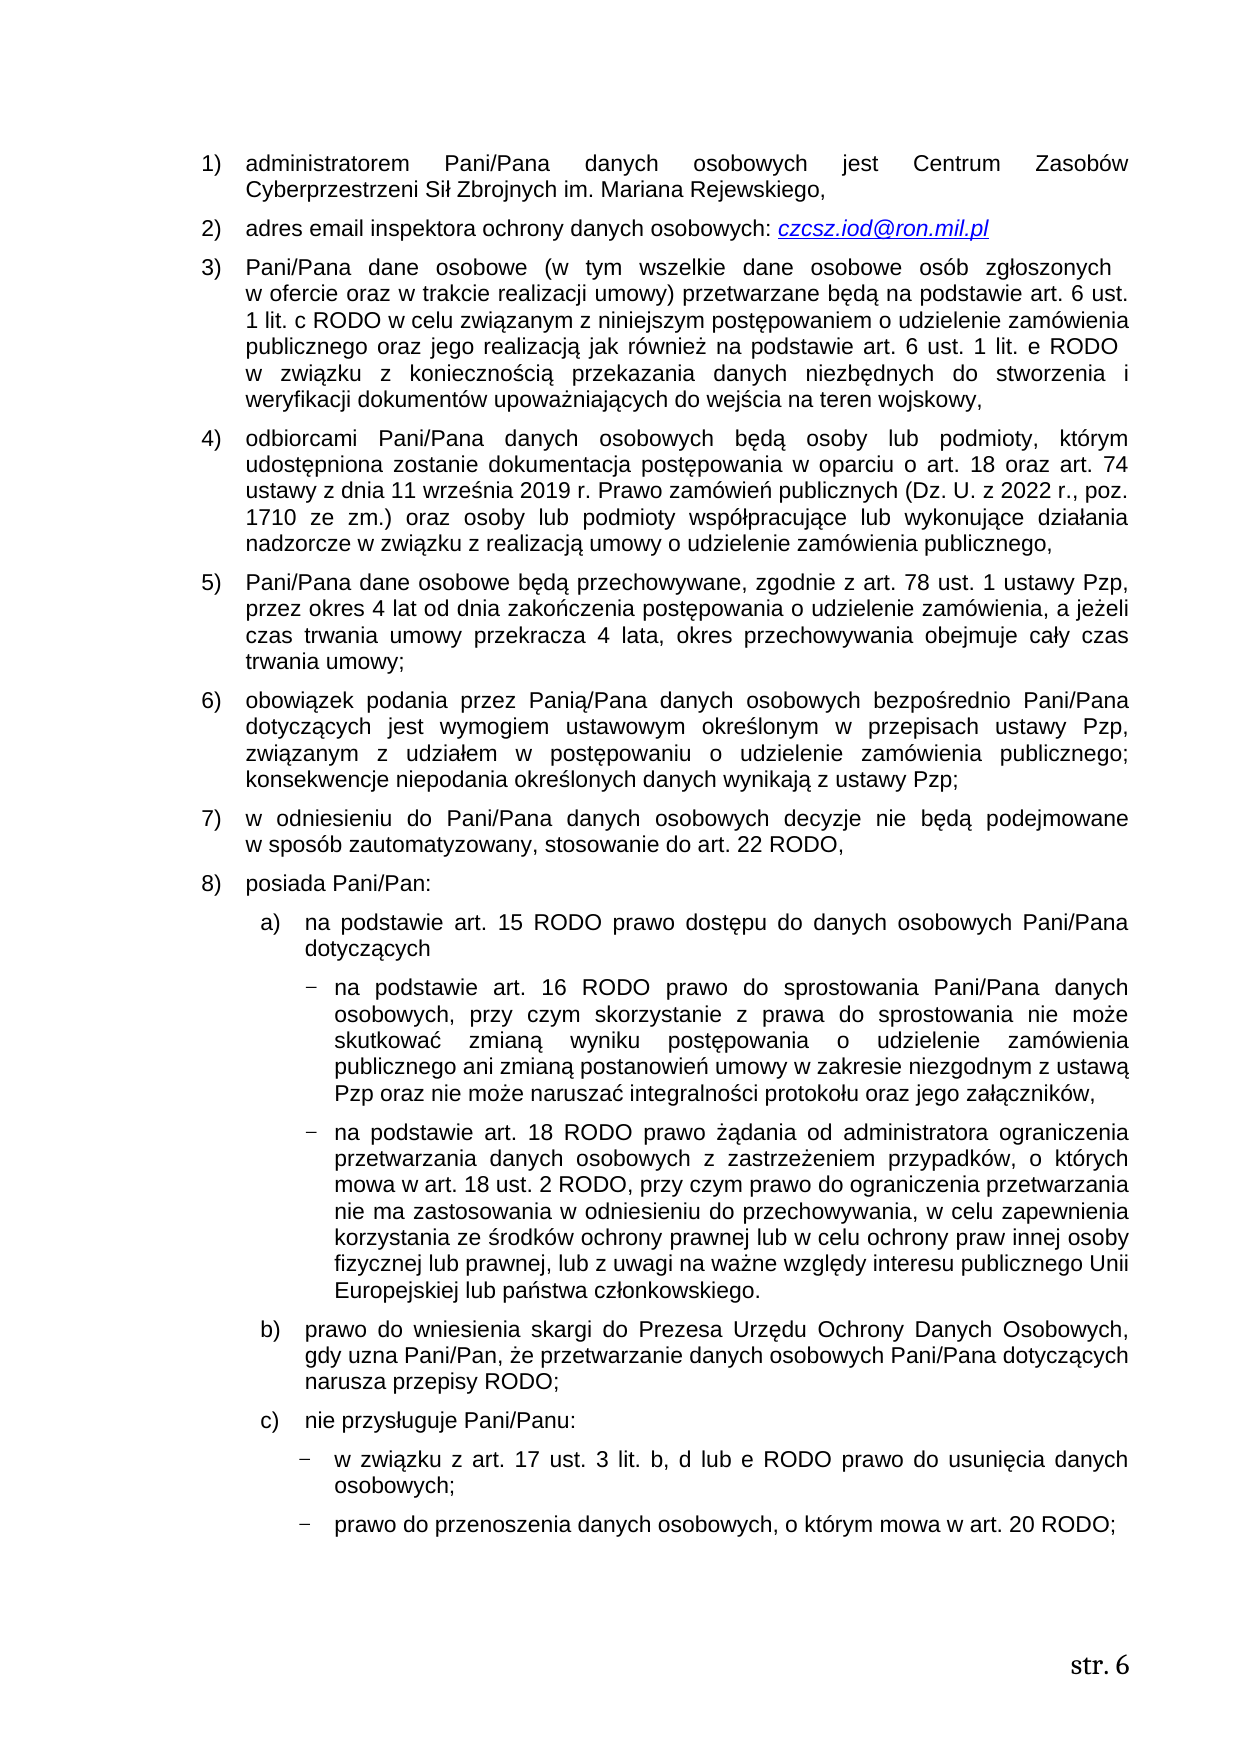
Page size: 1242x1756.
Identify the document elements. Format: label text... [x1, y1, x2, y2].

list w odniesieniu do Pani/Pana danych osobowych decyzje nie będą podejmowane w sposób zautomatyzowany, stosowanie do art. 22 RODO, [201, 805, 1129, 857]
list obowiązek podania przez Panią/Pana danych osobowych bezpośrednio Pani/Pana dotyczących jest wymogiem ustawowym określonym w przepisach ustawy Pzp, związanym z udziałem w postępowaniu o udzielenie zamówienia publicznego; konsekwencje niepodania określonych danych wynikają z ustawy Pzp; [201, 687, 1129, 792]
list na podstawie art. 15 RODO prawo dostępu do danych osobowych Pani/Pana dotyczących [260, 909, 1129, 962]
list posiada Pani/Pan: [201, 870, 1129, 896]
list prawo do przenoszenia danych osobowych, o którym mowa w art. 20 RODO; [297, 1511, 1129, 1538]
list odbiorcami Pani/Pana danych osobowych będą osoby lub podmioty, którym udostępniona zostanie dokumentacja postępowania w oparciu o art. 18 oraz art. 74 ustawy z dnia 11 września 2019 r. Prawo zamówień publicznych (Dz. U. z 2022 r., poz. 1710 ze zm.) oraz osoby lub podmioty współpracujące lub wykonujące działania nadzorcze w związku z realizacją umowy o udzielenie zamówienia publicznego, [201, 425, 1129, 556]
list prawo do wniesienia skargi do Prezesa Urzędu Ochrony Danych Osobowych, gdy uzna Pani/Pan, że przetwarzanie danych osobowych Pani/Pana dotyczących narusza przepisy RODO; [260, 1316, 1129, 1394]
list w związku z art. 17 ust. 3 lit. b, d lub e RODO prawo do usunięcia danych osobowych; [297, 1446, 1129, 1499]
list nie przysługuje Pani/Panu: [260, 1407, 1129, 1433]
list adres email inspektora ochrony danych osobowych: czcsz.iod@ron.mil.pl [201, 215, 1129, 242]
list na podstawie art. 16 RODO prawo do sprostowania Pani/Pana danych osobowych, przy czym skorzystanie z prawa do sprostowania nie może skutkować zmianą wyniku postępowania o udzielenie zamówienia publicznego ani zmianą postanowień umowy w zakresie niezgodnym z ustawą Pzp oraz nie może naruszać integralności protokołu oraz jego załączników, [304, 974, 1129, 1106]
list Pani/Pana dane osobowe będą przechowywane, zgodnie z art. 78 ust. 1 ustawy Pzp, przez okres 4 lat od dnia zakończenia postępowania o udzielenie zamówienia, a jeżeli czas trwania umowy przekracza 4 lata, okres przechowywania obejmuje cały czas trwania umowy; [201, 569, 1129, 674]
list Pani/Pana dane osobowe (w tym wszelkie dane osobowe osób zgłoszonych w ofercie oraz w trakcie realizacji umowy) przetwarzane będą na podstawie art. 6 ust. 1 lit. c RODO w celu związanym z niniejszym postępowaniem o udzielenie zamówienia publicznego oraz jego realizacją jak również na podstawie art. 6 ust. 1 lit. e RODO w związku z koniecznością przekazania danych niezbędnych do stworzenia i weryfikacji dokumentów upoważniających do wejścia na teren wojskowy, [201, 254, 1129, 412]
list administratorem Pani/Pana danych osobowych jest Centrum Zasobów Cyberprzestrzeni Sił Zbrojnych im. Mariana Rejewskiego, [201, 150, 1129, 203]
list na podstawie art. 18 RODO prawo żądania od administratora ograniczenia przetwarzania danych osobowych z zastrzeżeniem przypadków, o których mowa w art. 18 ust. 2 RODO, przy czym prawo do ograniczenia przetwarzania nie ma zastosowania w odniesieniu do przechowywania, w celu zapewnienia korzystania ze środków ochrony prawnej lub w celu ochrony praw innej osoby fizycznej lub prawnej, lub z uwagi na ważne względy interesu publicznego Unii Europejskiej lub państwa członkowskiego. [304, 1118, 1129, 1303]
